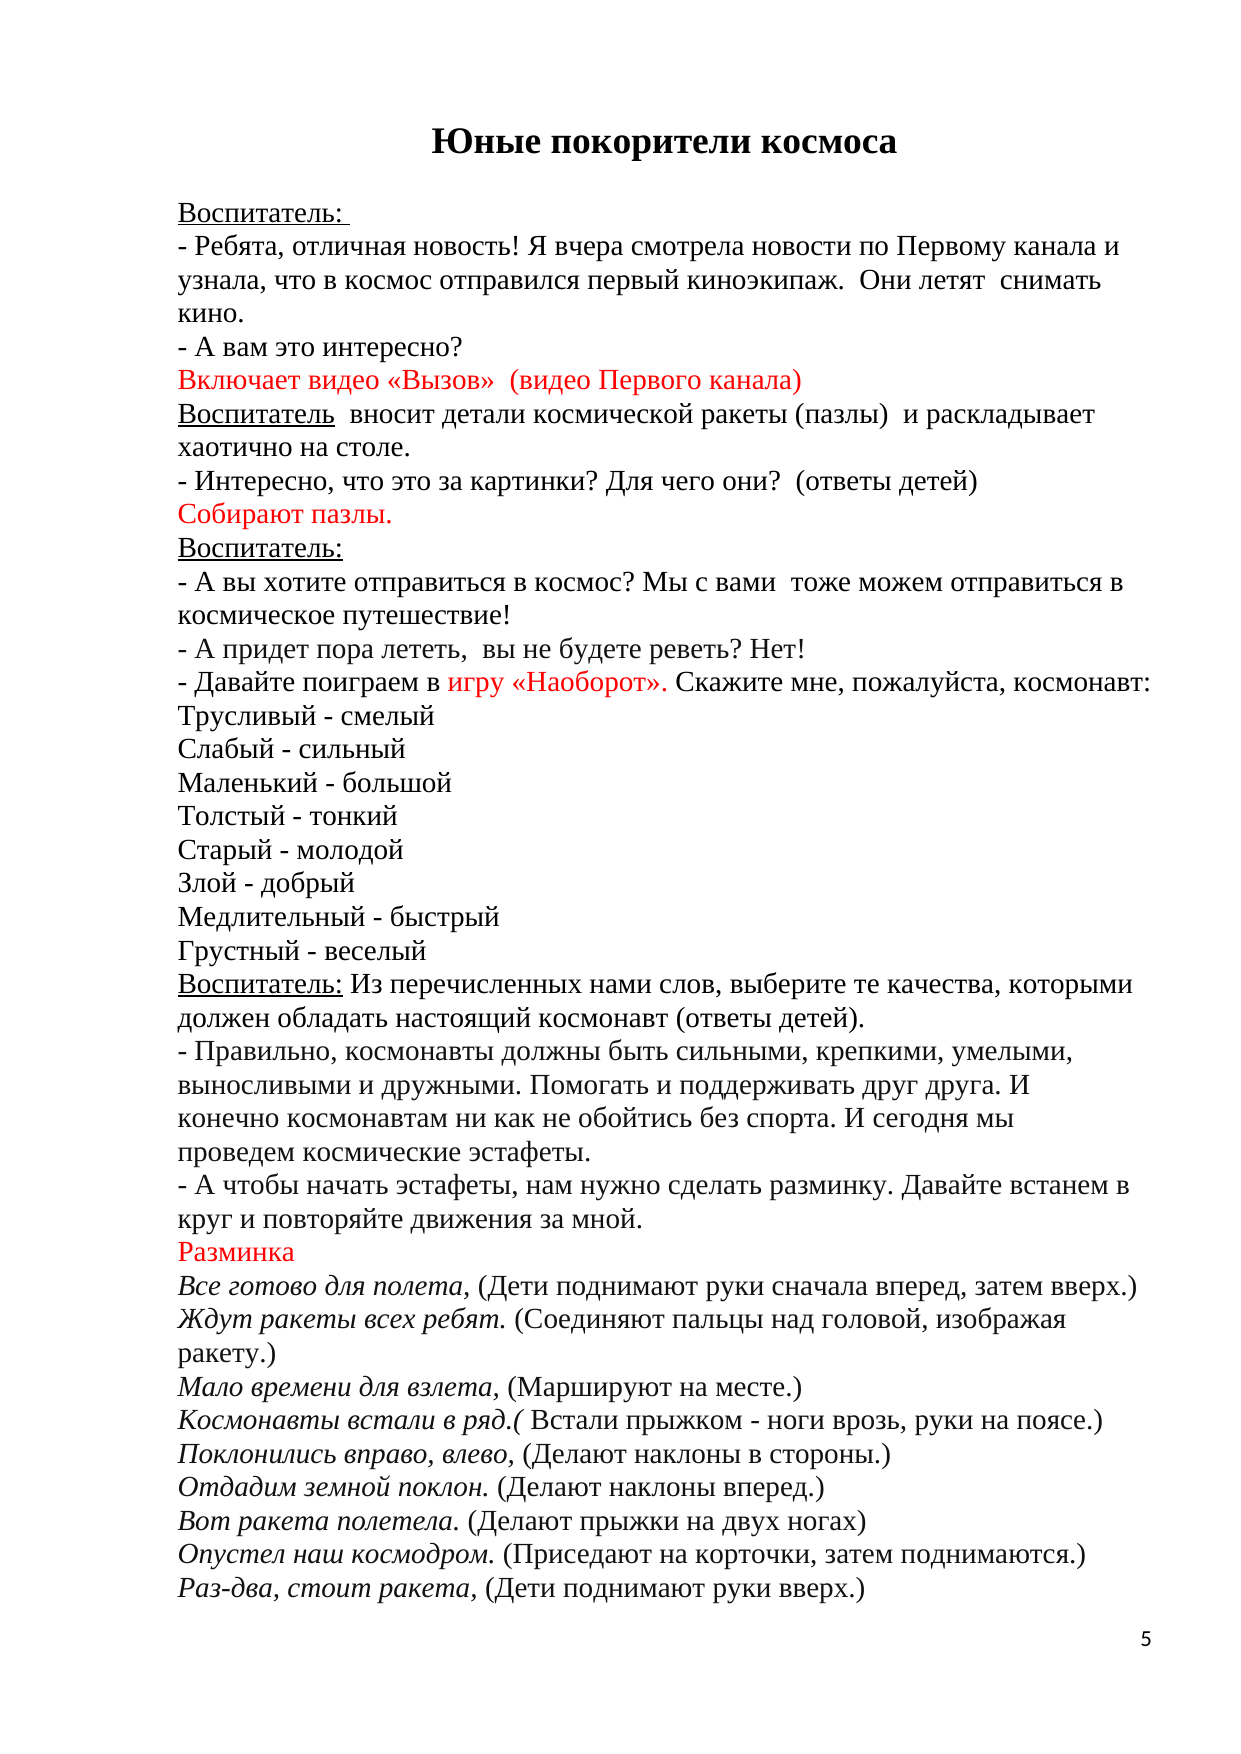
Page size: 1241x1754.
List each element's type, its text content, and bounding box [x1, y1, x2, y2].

text Опустел наш космодром. (Приседают на корточки, затем поднимаются.) [177, 1536, 1152, 1570]
text - А придет пора лететь, вы не будете реветь? Нет! [177, 631, 1152, 664]
text Воспитатель вносит детали космической ракеты (пазлы) и раскладывает хаотично на столе. [177, 396, 1152, 463]
text - Интересно, что это за картинки? Для чего они? (ответы детей) [177, 463, 1152, 497]
text Собирают пазлы. [177, 497, 1152, 530]
text Космонавты встали в ряд.( Встали прыжком - ноги врозь, руки на поясе.) [177, 1402, 1152, 1436]
text Отдадим земной поклон. (Делают наклоны вперед.) [177, 1469, 1152, 1503]
text - Давайте поиграем в игру «Наоборот». Скажите мне, пожалуйста, космонавт: [177, 664, 1152, 698]
text Включает видео «Вызов» (видео Первого канала) [177, 362, 1152, 396]
text Старый - молодой [177, 832, 1152, 866]
text Все готово для полета, (Дети поднимают руки сначала вперед, затем вверх.) [177, 1268, 1152, 1302]
text Маленький - большой [177, 765, 1152, 798]
text - А вы хотите отправиться в космос? Мы с вами тоже можем отправиться в космическое путешествие! [177, 564, 1152, 631]
text Трусливый - смелый [177, 698, 1152, 731]
text Злой - добрый [177, 866, 1152, 899]
text - Ребята, отличная новость! Я вчера смотрела новости по Первому канала и узнала, что в космос отправился первый киноэкипаж. Они летят снимать кино. [177, 228, 1152, 329]
text Грустный - веселый [177, 933, 1152, 966]
text Юные покорители космоса [177, 118, 1152, 161]
text Разминка [177, 1234, 1152, 1268]
text Воспитатель: [177, 195, 1152, 228]
text Воспитатель: Из перечисленных нами слов, выберите те качества, которыми должен обладать настоящий космонавт (ответы детей). [177, 966, 1152, 1033]
text - Правильно, космонавты должны быть сильными, крепкими, умелыми, выносливыми и дружными. Помогать и поддерживать друг друга. И конечно космонавтам ни как не обойтись без спорта. И сегодня мы проведем космические эстафеты. [177, 1033, 1152, 1167]
text Слабый - сильный [177, 731, 1152, 765]
text Толстый - тонкий [177, 798, 1152, 832]
text - А вам это интересно? [177, 329, 1152, 362]
text Воспитатель: [177, 530, 1152, 564]
text Раз-два, стоит ракета, (Дети поднимают руки вверх.) [177, 1570, 1152, 1603]
text Вот ракета полетела. (Делают прыжки на двух ногах) [177, 1503, 1152, 1536]
text Ждут ракеты всех ребят. (Соединяют пальцы над головой, изображая ракету.) [177, 1302, 1152, 1369]
text Медлительный - быстрый [177, 899, 1152, 933]
text - А чтобы начать эстафеты, нам нужно сделать разминку. Давайте встанем в круг и повторяйте движения за мной. [177, 1167, 1152, 1234]
text Поклонились вправо, влево, (Делают наклоны в стороны.) [177, 1436, 1152, 1469]
text Мало времени для взлета, (Маршируют на месте.) [177, 1369, 1152, 1402]
